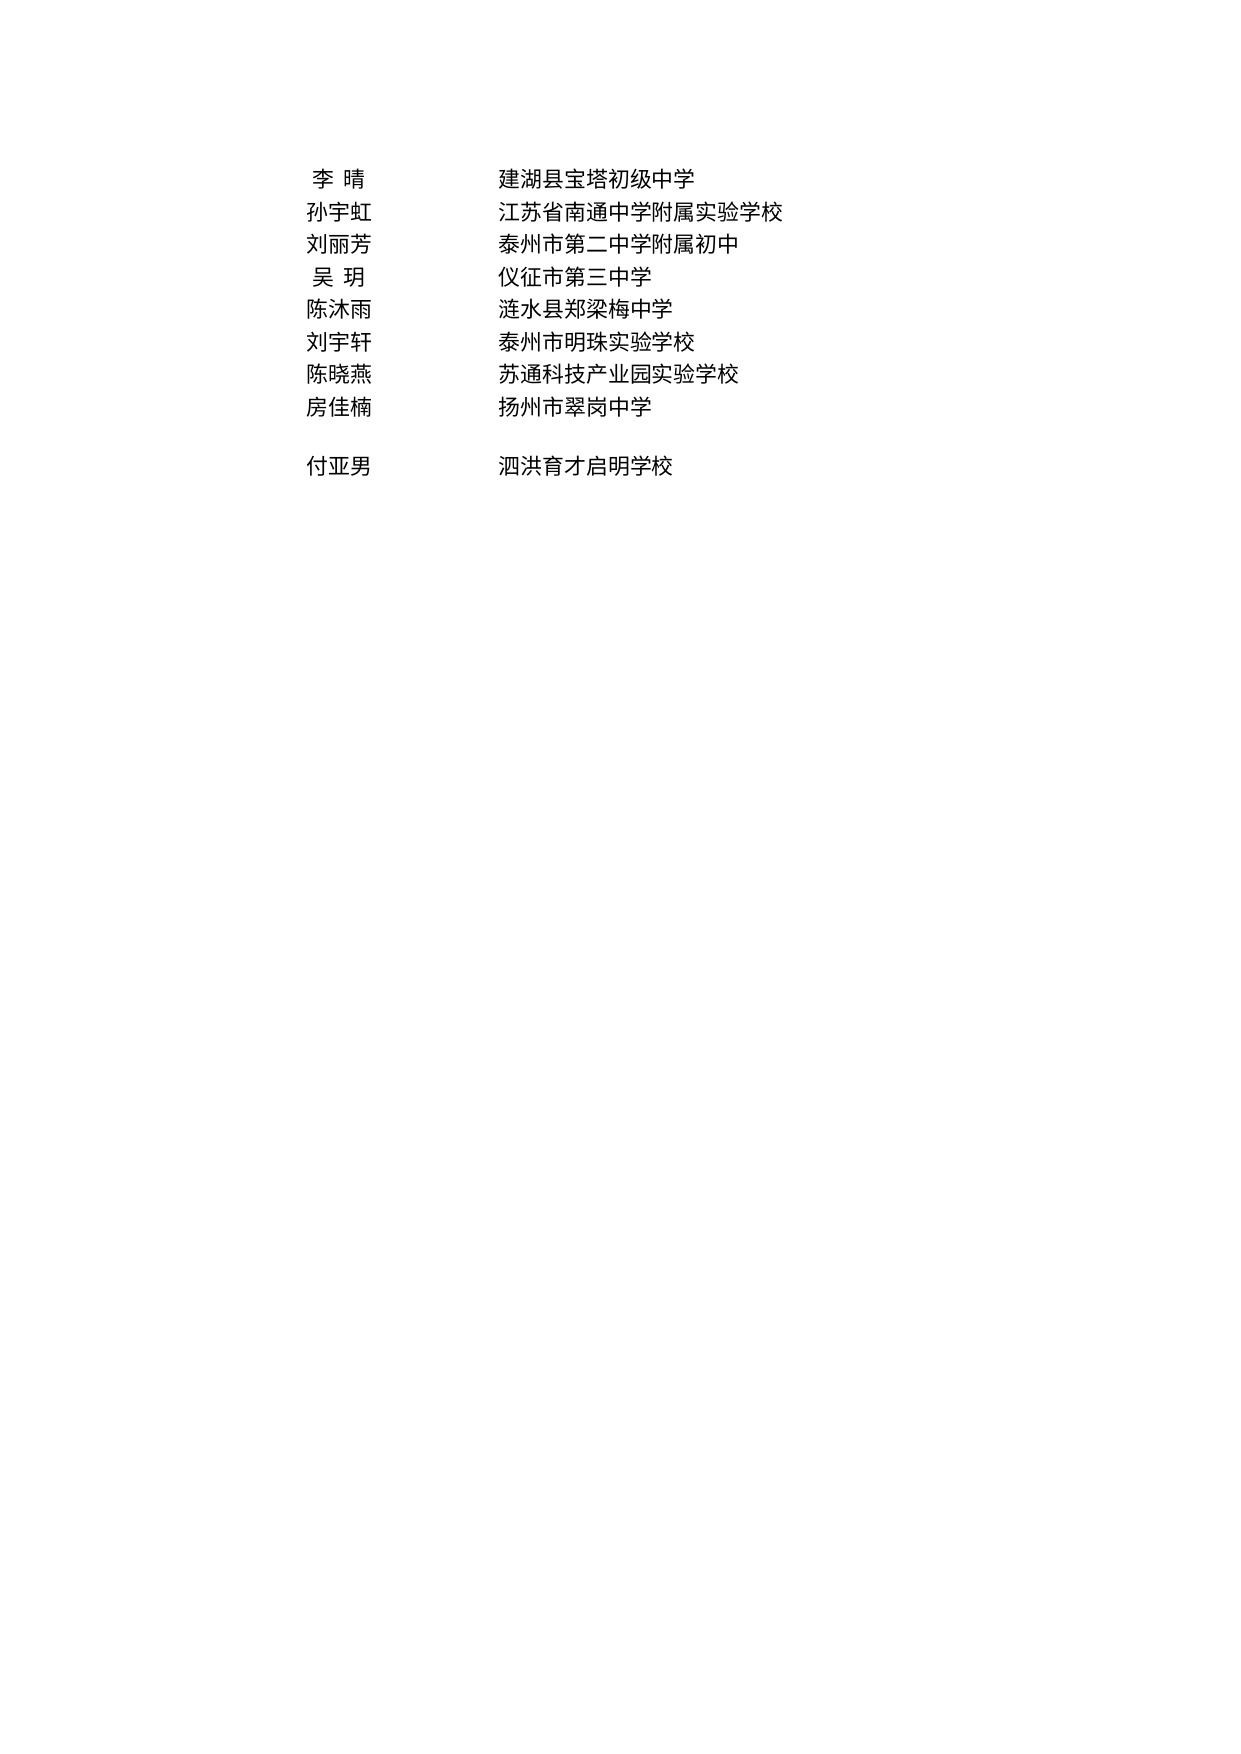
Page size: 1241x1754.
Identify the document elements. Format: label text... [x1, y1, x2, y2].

table_cell 刘宇轩 [190, 325, 487, 357]
table_cell 扬州市翠岗中学 [487, 390, 1050, 449]
table_cell 付亚男 [190, 449, 487, 481]
table_cell 李 晴 [190, 162, 487, 194]
table_cell 泗洪育才启明学校 [487, 449, 1050, 481]
table_cell 孙宇虹 [190, 195, 487, 227]
table_cell 房佳楠 [190, 390, 487, 449]
table_cell 仪征市第三中学 [487, 260, 1050, 292]
table_cell 陈沐雨 [190, 292, 487, 324]
table_cell 泰州市明珠实验学校 [487, 325, 1050, 357]
table_cell 涟水县郑梁梅中学 [487, 292, 1050, 324]
table_cell 建湖县宝塔初级中学 [487, 162, 1050, 194]
table_cell 吴 玥 [190, 260, 487, 292]
table_cell 江苏省南通中学附属实验学校 [487, 195, 1050, 227]
table_cell 刘丽芳 [190, 227, 487, 259]
table_cell 苏通科技产业园实验学校 [487, 357, 1050, 389]
table_cell 陈晓燕 [190, 357, 487, 389]
table_cell 泰州市第二中学附属初中 [487, 227, 1050, 259]
